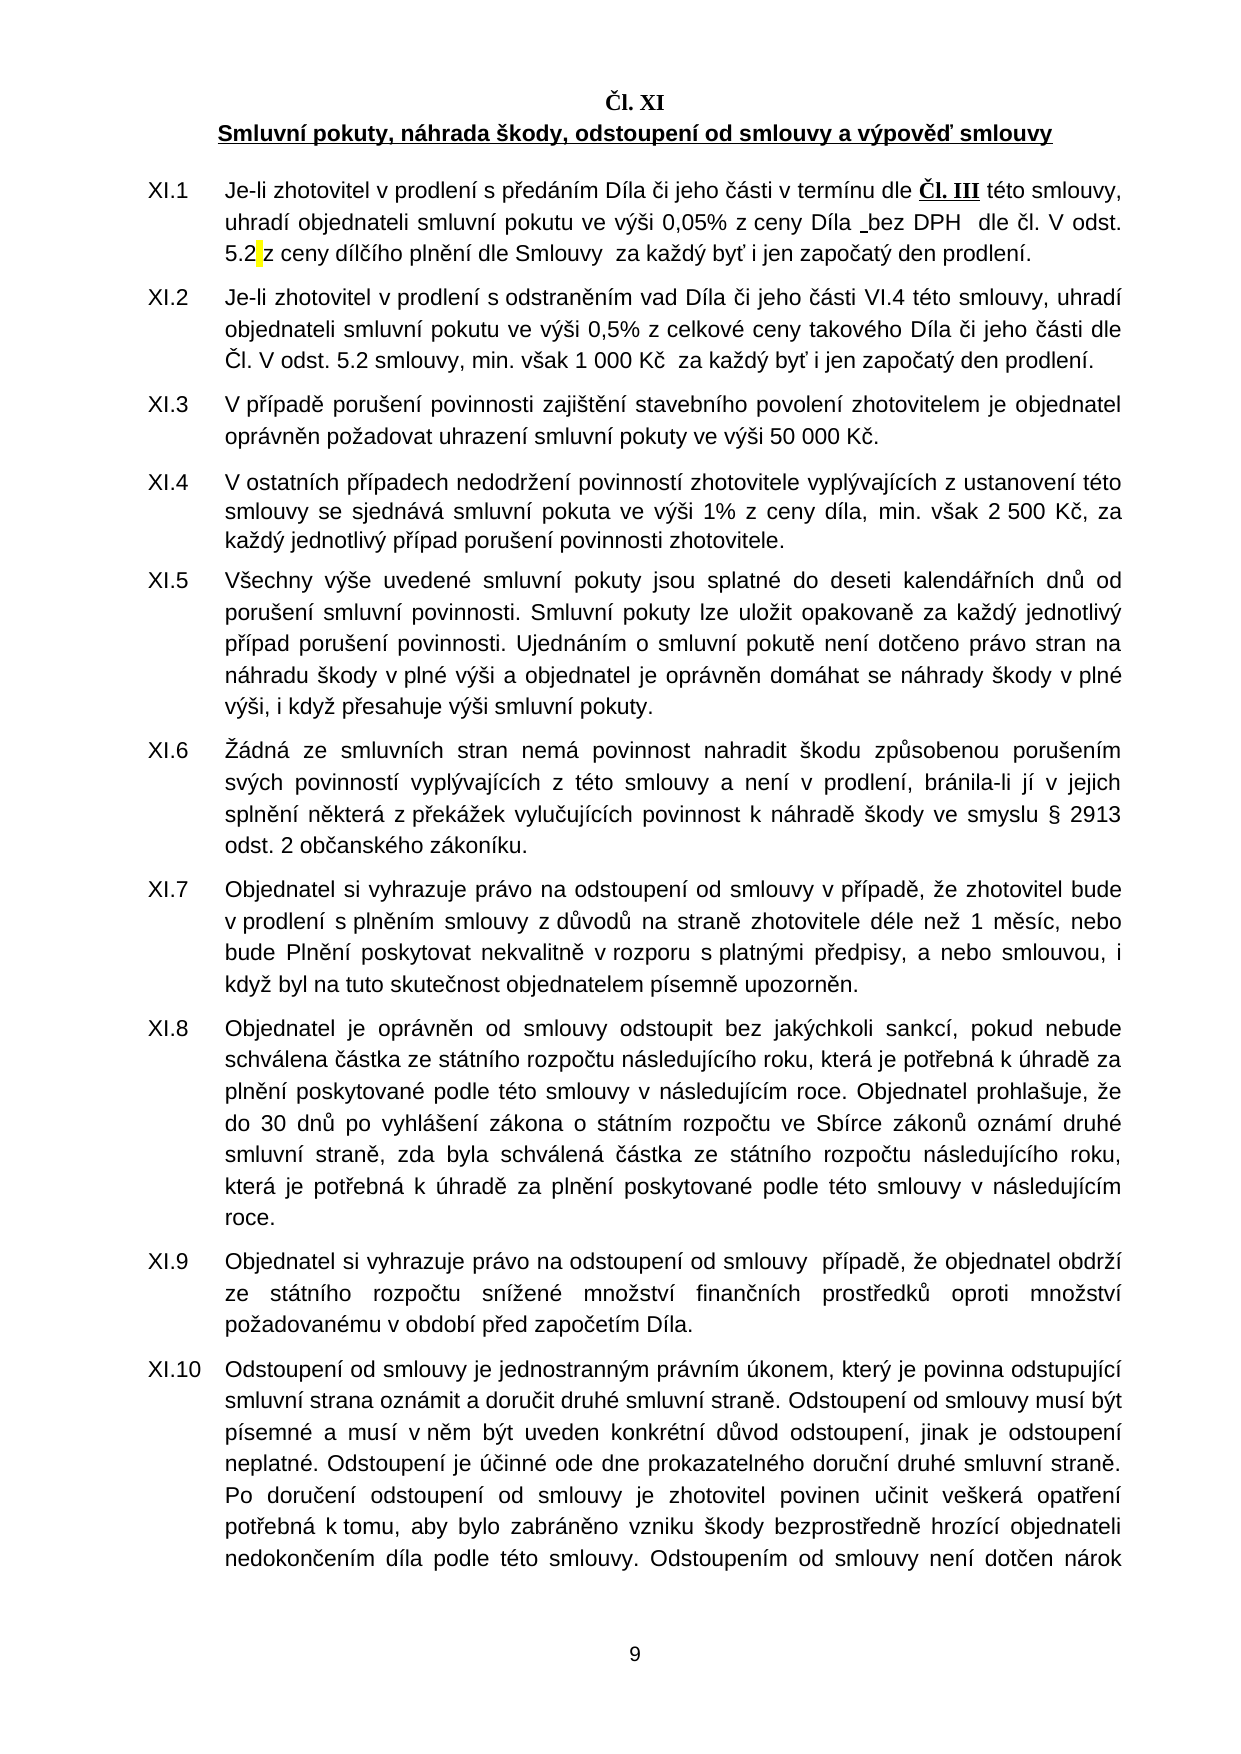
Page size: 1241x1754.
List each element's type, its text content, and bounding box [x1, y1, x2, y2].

list Všechny výše uvedené smluvní pokuty jsou splatné do deseti kalendářních dnů od porušení smluvní povinnosti. Smluvní pokuty lze uložit opakovaně za každý jednotlivý případ porušení povinnosti. Ujednáním o smluvní pokutě není dotčeno právo stran na náhradu škody v plné výši a objednatel je oprávněn domáhat se náhrady škody v plné výši, i když přesahuje výši smluvní pokuty. [148, 567, 1122, 720]
list V ostatních případech nedodržení povinností zhotovitele vyplývajících z ustanovení této smlouvy se sjednává smluvní pokuta ve výši 1% z ceny díla, min. však 2 500 Kč, za každý jednotlivý případ porušení povinnosti zhotovitele. [148, 467, 1122, 554]
list V případě porušení povinnosti zajištění stavebního povolení zhotovitelem je objednatel oprávněn požadovat uhrazení smluvní pokuty ve výši 50 000 Kč. [148, 391, 1122, 449]
text Smluvní pokuty, náhrada škody, odstoupení od smlouvy a výpověď smlouvy [148, 89, 1122, 147]
list Je-li zhotovitel v prodlení s odstraněním vad Díla či jeho části i jeho části . ně možná, vhodné upravit dle ceny o dílo, např. 0,05 v termínu dle odst. 6.4 této smlouvy, uhradí objednateli smluvní pokutu ve výši 0,5% z celkové ceny takového Díla či jeho části dle Čl. V odst. 5.2 smlouvy, min. však 1 000 Kč za každý byť i jen započatý den prodlení. [148, 284, 1122, 374]
list Je-li zhotovitel v prodlení s předáním Díla či jeho části v termínu dle Čl. III této smlouvy, uhradí objednateli smluvní pokutu ve výši 0,05% z ceny Díla bez DPH dle čl. V odst. 5.2 z ceny dílčího plnění dle Smlouvy za každý byť i jen započatý den prodlení. [148, 177, 1122, 267]
list Objednatel si vyhrazuje právo na odstoupení od smlouvy v případě, že zhotovitel bude v prodlení s plněním smlouvy z důvodů na straně zhotovitele déle než 1 měsíc, nebo bude Plnění poskytovat nekvalitně v rozporu s platnými předpisy, a nebo smlouvou, i když byl na tuto skutečnost objednatelem písemně upozorněn. [148, 876, 1122, 997]
list Objednatel je oprávněn od smlouvy odstoupit bez jakýchkoli sankcí, pokud nebude schválena částka ze státního rozpočtu následujícího roku, která je potřebná k úhradě za plnění poskytované podle této smlouvy v následujícím roce. Objednatel prohlašuje, že do 30 dnů po vyhlášení zákona o státním rozpočtu ve Sbírce zákonů oznámí druhé smluvní straně, zda byla schválená částka ze státního rozpočtu následujícího roku, která je potřebná k úhradě za plnění poskytované podle této smlouvy v následujícím roce. [148, 1015, 1122, 1231]
list Žádná ze smluvních stran nemá povinnost nahradit škodu způsobenou porušením svých povinností vyplývajících z této smlouvy a není v prodlení, bránila-li jí v jejich splnění některá z překážek vylučujících povinnost k náhradě škody ve smyslu § 2913 odst. 2 občanského zákoníku. [148, 737, 1122, 858]
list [148, 1356, 1122, 1571]
list Objednatel si vyhrazuje právo na odstoupení od smlouvy případě, že objednatel obdrží ze státního rozpočtu snížené množství finančních prostředků oproti množství požadovanému v období před započetím Díla. [148, 1248, 1122, 1338]
